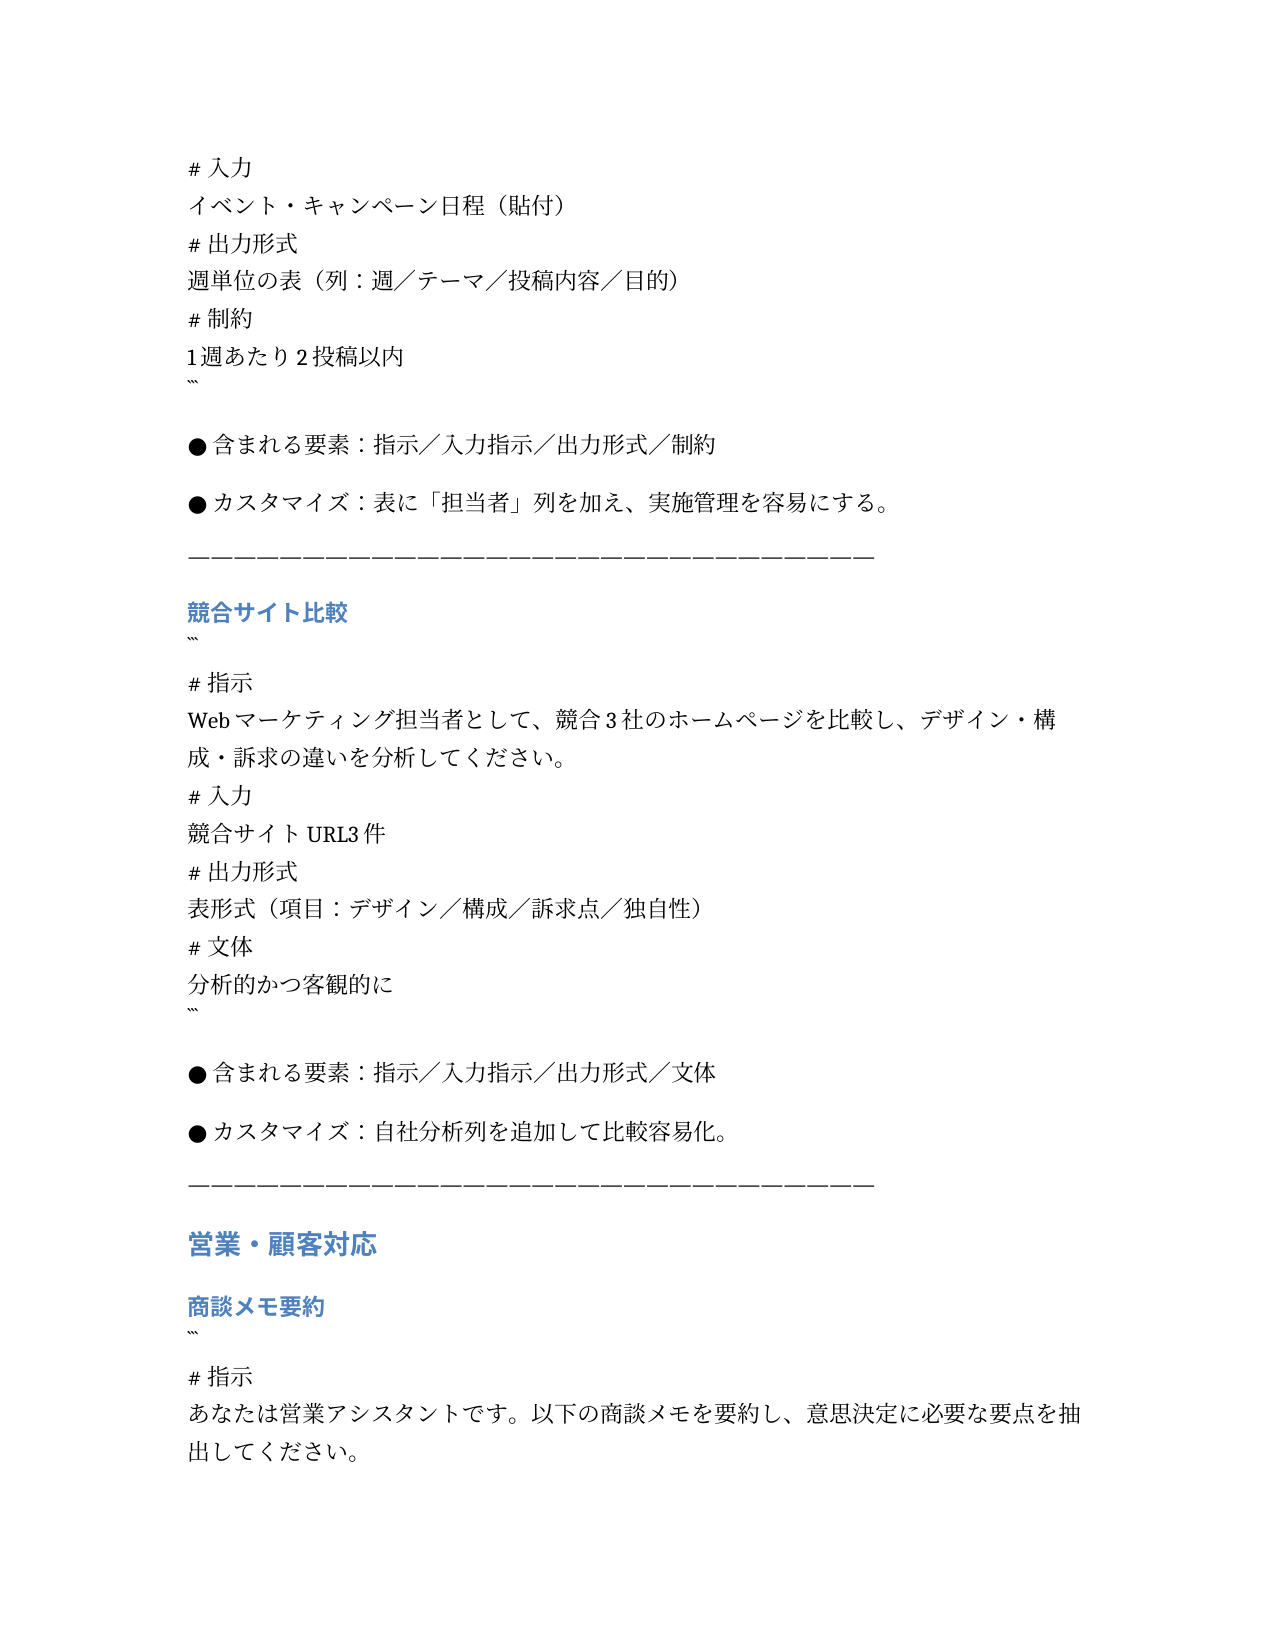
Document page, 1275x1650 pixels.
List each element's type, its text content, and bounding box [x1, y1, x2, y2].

subtitle 競合サイト比較 [187, 595, 1087, 628]
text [187, 150, 1087, 402]
text ● カスタマイズ：自社分析列を追加して比較容易化。 [187, 1113, 1087, 1146]
text —————————————————————————————— [187, 1172, 1087, 1198]
text ``` # 指示 Webマーケティング担当者として、競合3社のホームページを比較し、デザイン・構成・訴求の違いを分析してください。 # 入力 競合サイトURL3件 # 出力形式 表形式（項目：デザイン／構成／訴求点／独自性） # 文体 分析的かつ客観的に ``` [187, 633, 1087, 1030]
text ● 含まれる要素：指示／入力指示／出力形式／制約 [187, 427, 1087, 460]
text —————————————————————————————— [187, 544, 1087, 571]
subtitle 商談メモ要約 [187, 1289, 1087, 1322]
text ● 含まれる要素：指示／入力指示／出力形式／文体 [187, 1055, 1087, 1088]
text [187, 1327, 1087, 1467]
subtitle 営業・顧客対応 [187, 1223, 1087, 1262]
text ● カスタマイズ：表に「担当者」列を加え、実施管理を容易にする。 [187, 486, 1087, 518]
